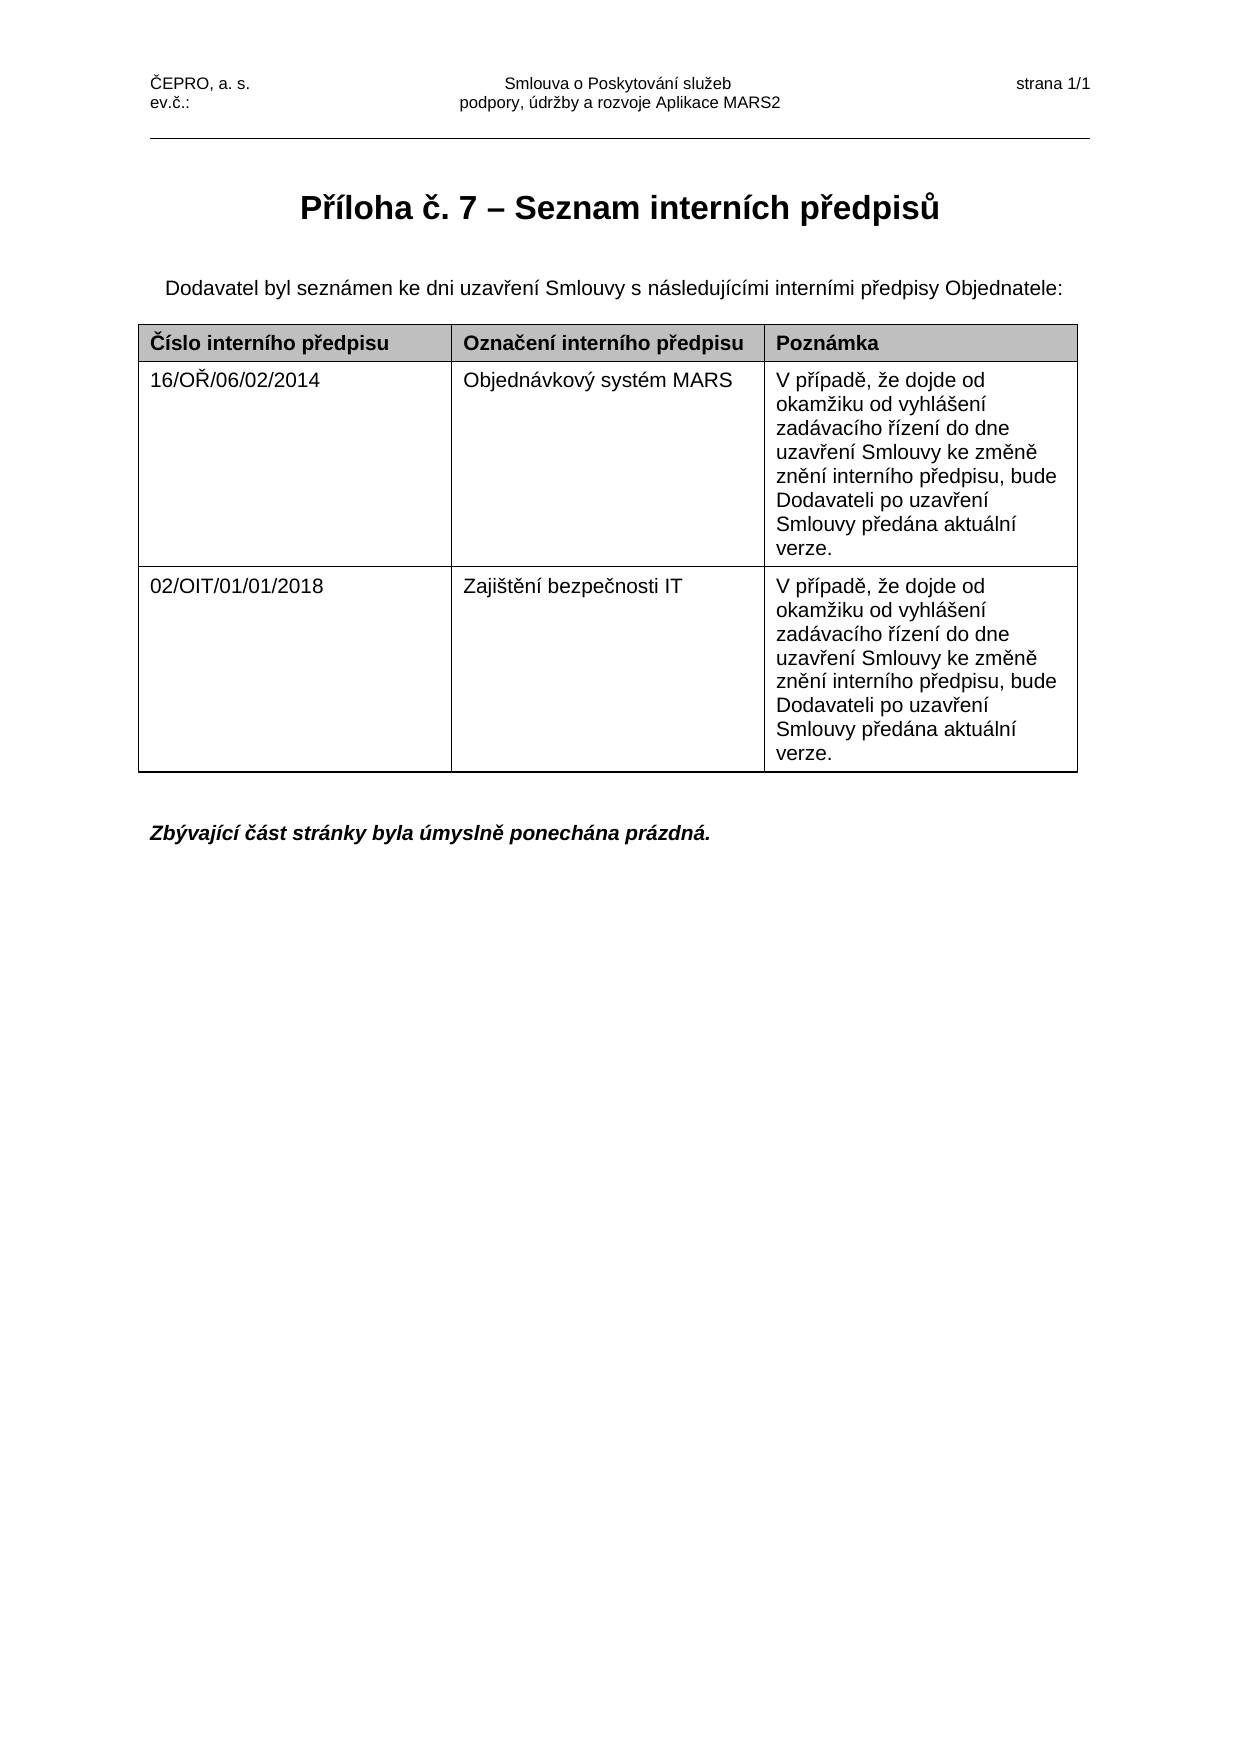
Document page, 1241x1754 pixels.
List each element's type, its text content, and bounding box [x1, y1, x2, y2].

subtitle Příloha č. 7 – Seznam interních předpisů [150, 188, 1090, 227]
table_header Poznámka [765, 325, 1077, 361]
table_cell Objednávkový systém MARS [452, 362, 764, 566]
table_header Označení interního předpisu [452, 325, 764, 361]
table_cell 16/OŘ/06/02/2014 [139, 362, 451, 566]
text Zbývající část stránky byla úmyslně ponechána prázdná. [150, 820, 1090, 844]
table_header Číslo interního předpisu [139, 325, 451, 361]
table_cell V případě, že dojde od okamžiku od vyhlášení zadávacího řízení do dne uzavření Smlouvy ke změně znění interního předpisu, bude Dodavateli po uzavření Smlouvy předána aktuální verze. [765, 362, 1077, 566]
table_cell Zajištění bezpečnosti IT [452, 567, 764, 771]
table_cell 02/OIT/01/01/2018 [139, 567, 451, 771]
text Dodavatel byl seznámen ke dni uzavření Smlouvy s následujícími interními předpisy Objednatele: [165, 276, 1090, 299]
table_cell V případě, že dojde od okamžiku od vyhlášení zadávacího řízení do dne uzavření Smlouvy ke změně znění interního předpisu, bude Dodavateli po uzavření Smlouvy předána aktuální verze. [765, 567, 1077, 771]
